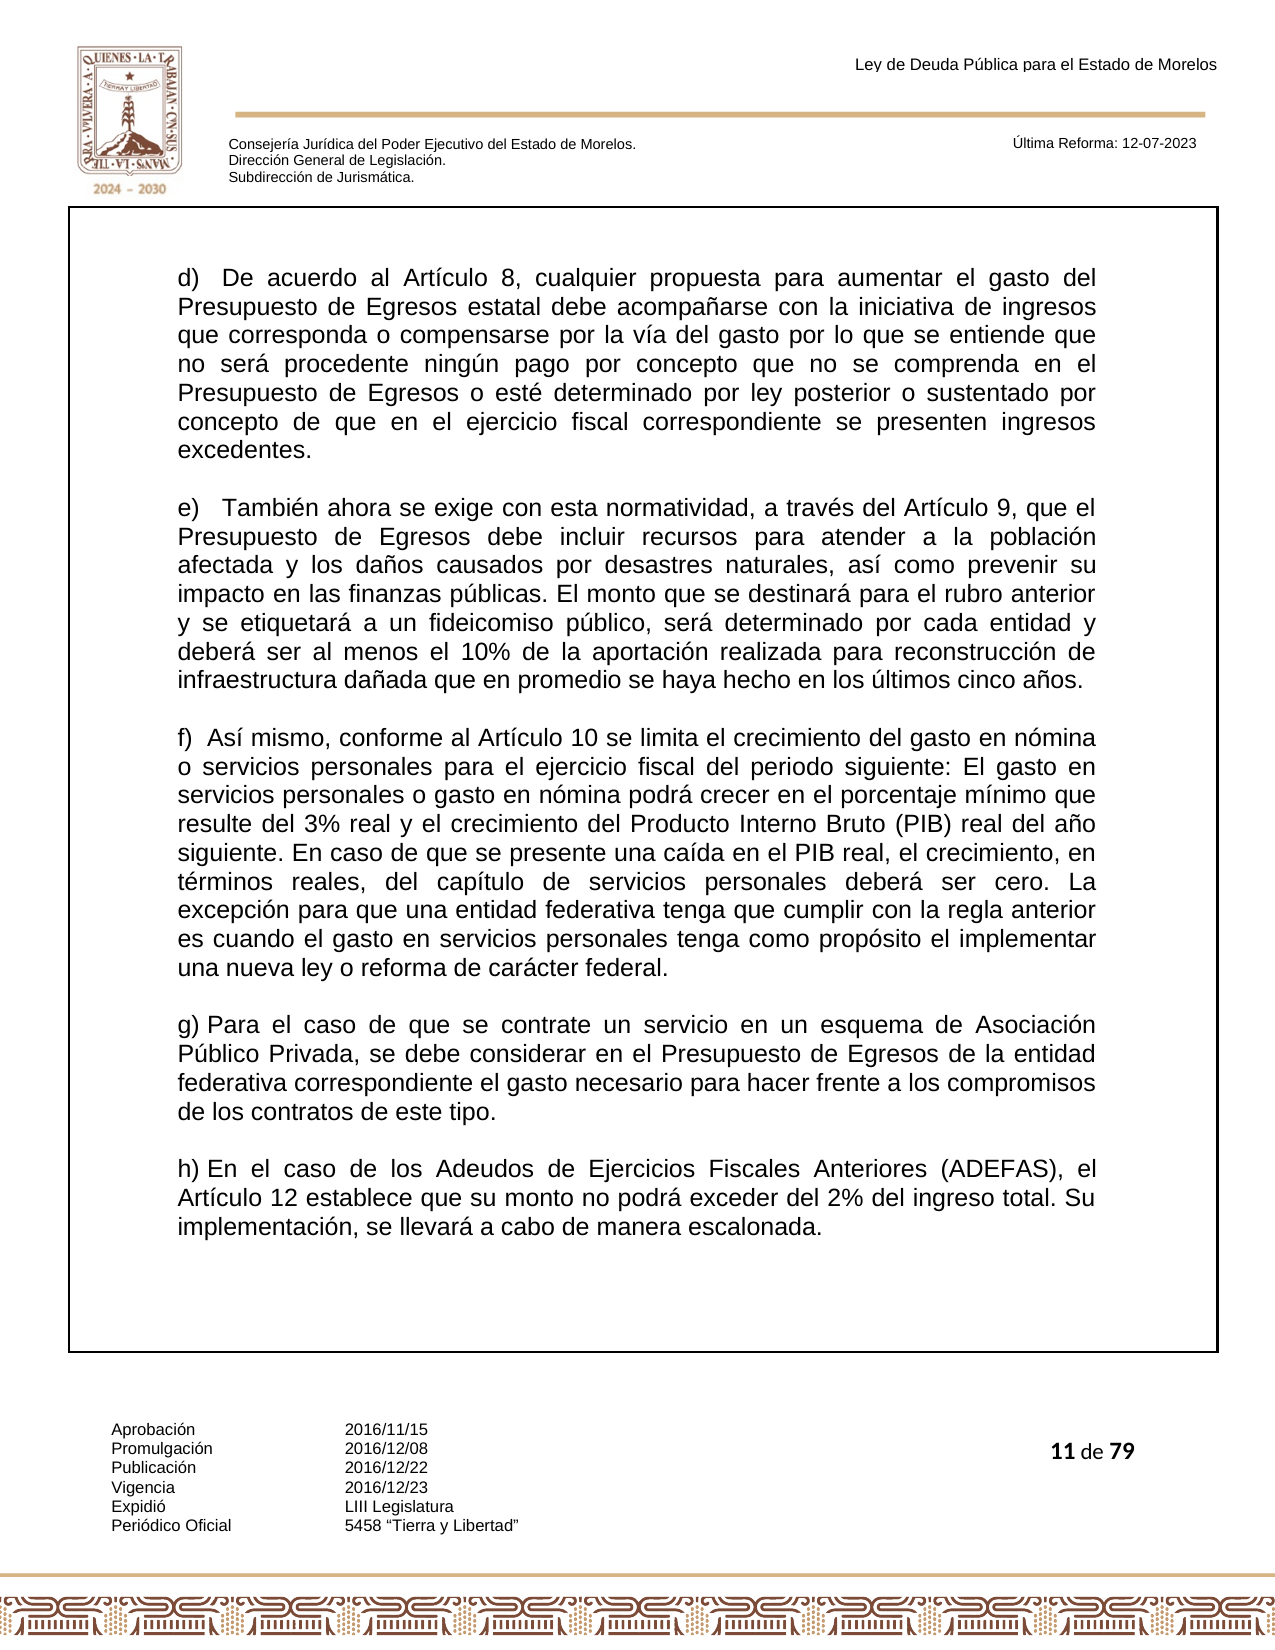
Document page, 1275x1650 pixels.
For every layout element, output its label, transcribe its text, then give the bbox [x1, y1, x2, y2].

list En el caso de los Adeudos de Ejercicios Fiscales Anteriores (ADEFAS), el Artículo 12 establece que su monto no podrá exceder del 2% del ingreso total. Su implementación, se llevará a cabo de manera escalonada. [177, 1154, 1098, 1240]
picture [72, 39, 200, 200]
picture [235, 93, 1206, 127]
list Para el caso de que se contrate un servicio en un esquema de Asociación Público Privada, se debe considerar en el Presupuesto de Egresos de la entidad federativa correspondiente el gasto necesario para hacer frente a los compromisos de los contratos de este tipo. [177, 1010, 1098, 1125]
list Así mismo, conforme al Artículo 10 se limita el crecimiento del gasto en nómina o servicios personales para el ejercicio fiscal del periodo siguiente: El gasto en servicios personales o gasto en nómina podrá crecer en el porcentaje mínimo que resulte del 3% real y el crecimiento del Producto Interno Bruto (PIB) real del año siguiente. En caso de que se presente una caída en el PIB real, el crecimiento, en términos reales, del capítulo de servicios personales deberá ser cero. La excepción para que una entidad federativa tenga que cumplir con la regla anterior es cuando el gasto en servicios personales tenga como propósito el implementar una nueva ley o reforma de carácter federal. [177, 723, 1098, 982]
list De acuerdo al Artículo 8, cualquier propuesta para aumentar el gasto del Presupuesto de Egresos estatal debe acompañarse con la iniciativa de ingresos que corresponda o compensarse por la vía del gasto por lo que se entiende que no será procedente ningún pago por concepto que no se comprenda en el Presupuesto de Egresos o esté determinado por ley posterior o sustentado por concepto de que en el ejercicio fiscal correspondiente se presenten ingresos excedentes. [177, 263, 1098, 464]
list También ahora se exige con esta normatividad, a través del Artículo 9, que el Presupuesto de Egresos debe incluir recursos para atender a la población afectada y los daños causados por desastres naturales, así como prevenir su impacto en las finanzas públicas. El monto que se destinará para el rubro anterior y se etiquetará a un fideicomiso público, será determinado por cada entidad y deberá ser al menos el 10% de la aportación realizada para reconstrucción de infraestructura dañada que en promedio se haya hecho en los últimos cinco años. [177, 493, 1098, 694]
picture [0, 1565, 1275, 1650]
